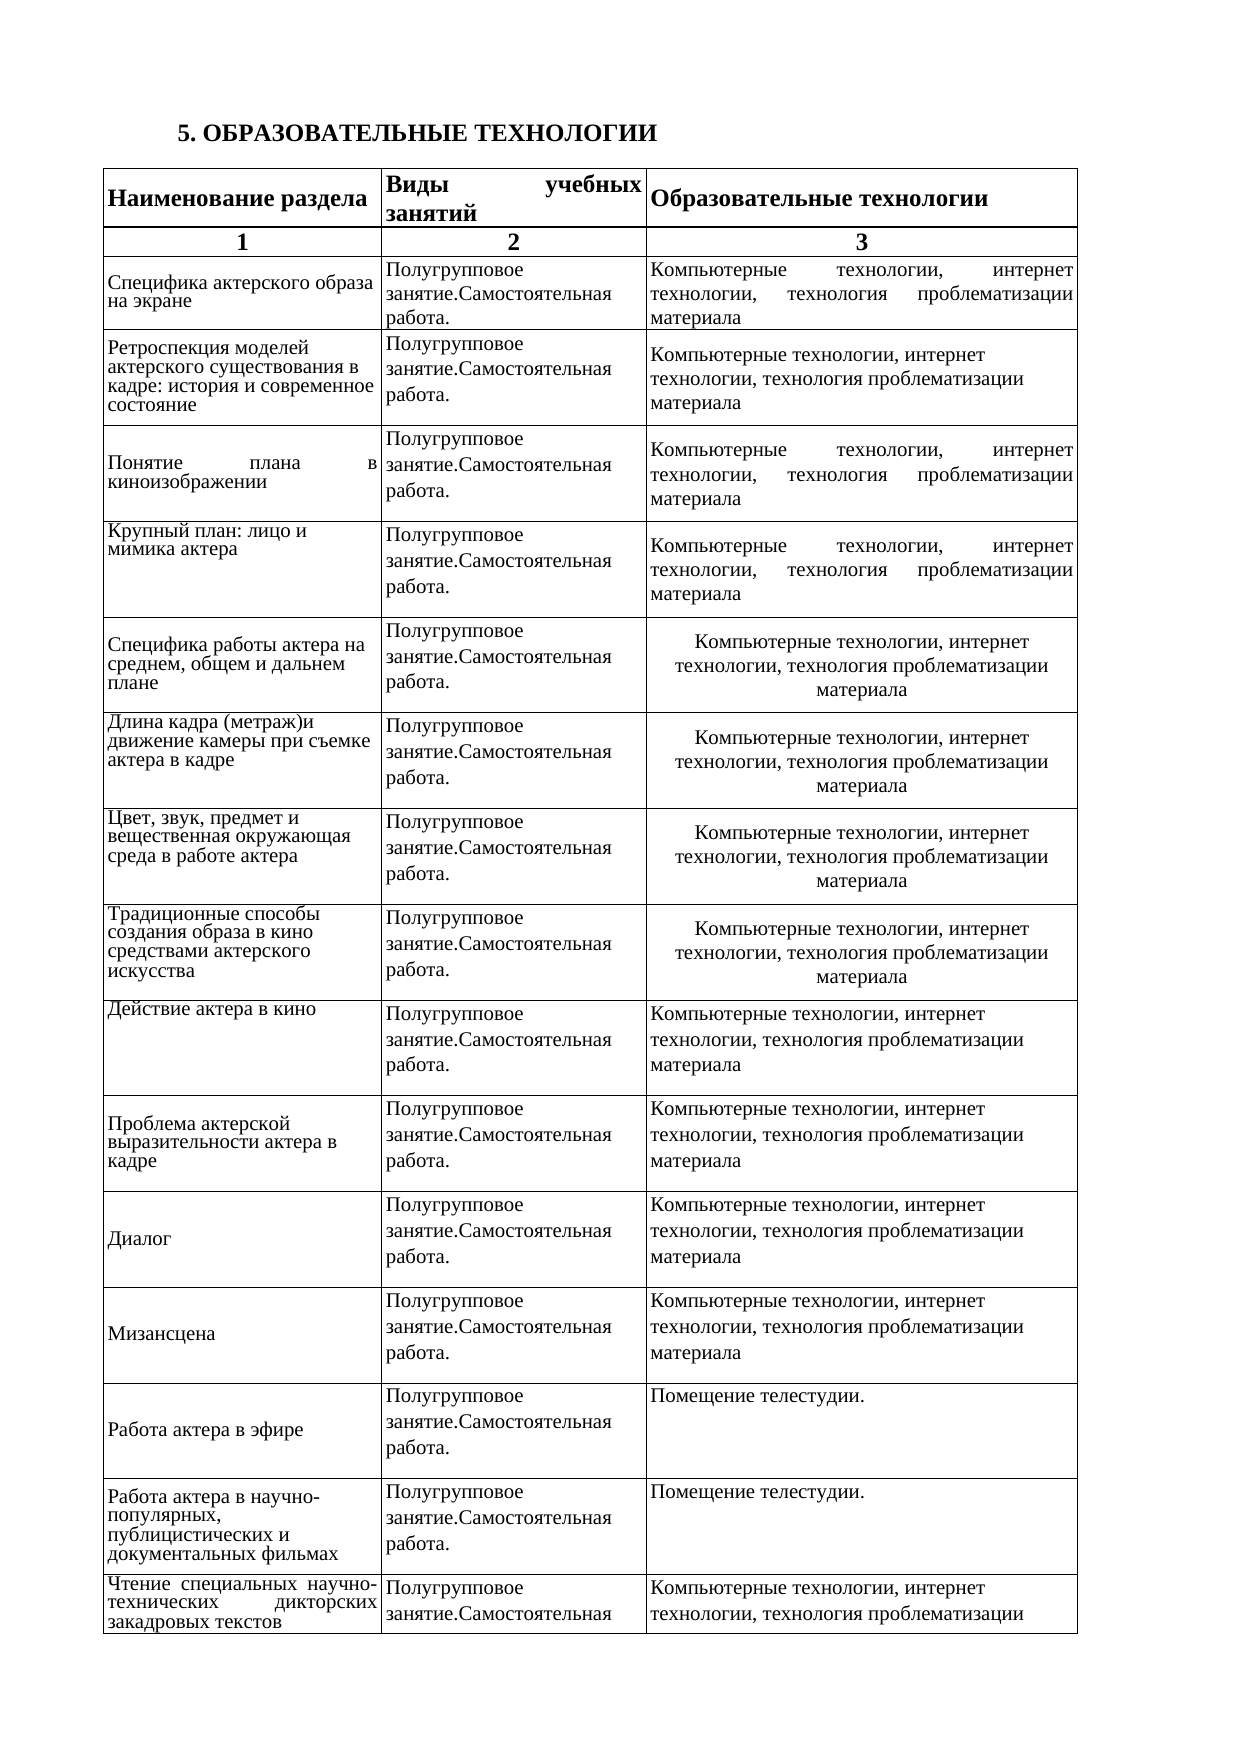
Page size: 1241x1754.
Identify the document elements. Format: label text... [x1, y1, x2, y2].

table_header Образовательные технологии [647, 169, 1077, 226]
table_cell Ретроспекция моделей актерского существования в кадре: история и современное состояние [104, 330, 381, 425]
table_cell Компьютерные технологии, интернет технологии, технология проблематизации материала [647, 1096, 1077, 1191]
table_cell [647, 1575, 1077, 1633]
table_cell Цвет, звук, предмет и вещественная окружающая среда в работе актера [104, 809, 381, 904]
table_cell Компьютерные технологии, интернет технологии, технология проблематизации материала [647, 330, 1077, 425]
table_cell Полугрупповое занятие.Самостоятельная работа. [382, 1288, 646, 1382]
table_cell Полугрупповое занятие.Самостоятельная работа. [382, 1096, 646, 1191]
table_cell Компьютерные технологии, интернет технологии, технология проблематизации материала [647, 522, 1077, 617]
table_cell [382, 1575, 646, 1633]
table_cell Полугрупповое занятие.Самостоятельная работа. [382, 713, 646, 808]
table_cell 3 [647, 228, 1077, 256]
table_cell Понятие плана в киноизображении [104, 426, 381, 521]
table_cell Компьютерные технологии, интернет технологии, технология проблематизации материала [647, 713, 1077, 808]
table_cell Полугрупповое занятие.Самостоятельная работа. [382, 1192, 646, 1287]
table_cell Действие актера в кино [104, 1001, 381, 1095]
table_cell Специфика работы актера на среднем, общем и дальнем плане [104, 618, 381, 712]
table_cell Помещение телестудии. [647, 1479, 1077, 1574]
table_cell Компьютерные технологии, интернет технологии, технология проблематизации материала [647, 618, 1077, 712]
table_cell Полугрупповое занятие.Самостоятельная работа. [382, 426, 646, 521]
table_cell 1 [104, 228, 381, 256]
table_cell Полугрупповое занятие.Самостоятельная работа. [382, 1001, 646, 1095]
table_cell Полугрупповое занятие.Самостоятельная работа. [382, 330, 646, 425]
table_cell Диалог [104, 1192, 381, 1287]
table_cell Полугрупповое занятие.Самостоятельная работа. [382, 1479, 646, 1574]
table_cell Компьютерные технологии, интернет технологии, технология проблематизации материала [647, 905, 1077, 999]
table_cell Длина кадра (метраж)и движение камеры при съемке актера в кадре [104, 713, 381, 808]
table_cell 2 [382, 228, 646, 256]
table_cell Компьютерные технологии, интернет технологии, технология проблематизации материала [647, 426, 1077, 521]
table_cell Полугрупповое занятие.Самостоятельная работа. [382, 809, 646, 904]
table_cell Компьютерные технологии, интернет технологии, технология проблематизации материала [647, 257, 1077, 329]
table_header Наименование раздела [104, 169, 381, 226]
table_header Виды учебных занятий [382, 169, 646, 226]
table_cell Полугрупповое занятие.Самостоятельная работа. [382, 618, 646, 712]
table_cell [104, 1575, 381, 1633]
text 5. ОБРАЗОВАТЕЛЬНЫЕ ТЕХНОЛОГИИ [177, 118, 1152, 147]
table_cell Полугрупповое занятие.Самостоятельная работа. [382, 905, 646, 999]
table_cell Компьютерные технологии, интернет технологии, технология проблематизации материала [647, 809, 1077, 904]
table_cell Полугрупповое занятие.Самостоятельная работа. [382, 1384, 646, 1478]
table_cell Специфика актерского образа на экране [104, 257, 381, 329]
table_cell Работа актера в эфире [104, 1384, 381, 1478]
table_cell Полугрупповое занятие.Самостоятельная работа. [382, 257, 646, 329]
table_cell Проблема актерской выразительности актера в кадре [104, 1096, 381, 1191]
table_cell Мизансцена [104, 1288, 381, 1382]
table_cell Крупный план: лицо и мимика актера [104, 522, 381, 617]
table_cell Работа актера в научно-популярных, публицистических и документальных фильмах [104, 1479, 381, 1574]
table_cell Традиционные способы создания образа в кино средствами актерского искусства [104, 905, 381, 999]
table_cell Компьютерные технологии, интернет технологии, технология проблематизации материала [647, 1001, 1077, 1095]
table_cell Помещение телестудии. [647, 1384, 1077, 1478]
table_cell Компьютерные технологии, интернет технологии, технология проблематизации материала [647, 1288, 1077, 1382]
table_cell Компьютерные технологии, интернет технологии, технология проблематизации материала [647, 1192, 1077, 1287]
table_cell Полугрупповое занятие.Самостоятельная работа. [382, 522, 646, 617]
